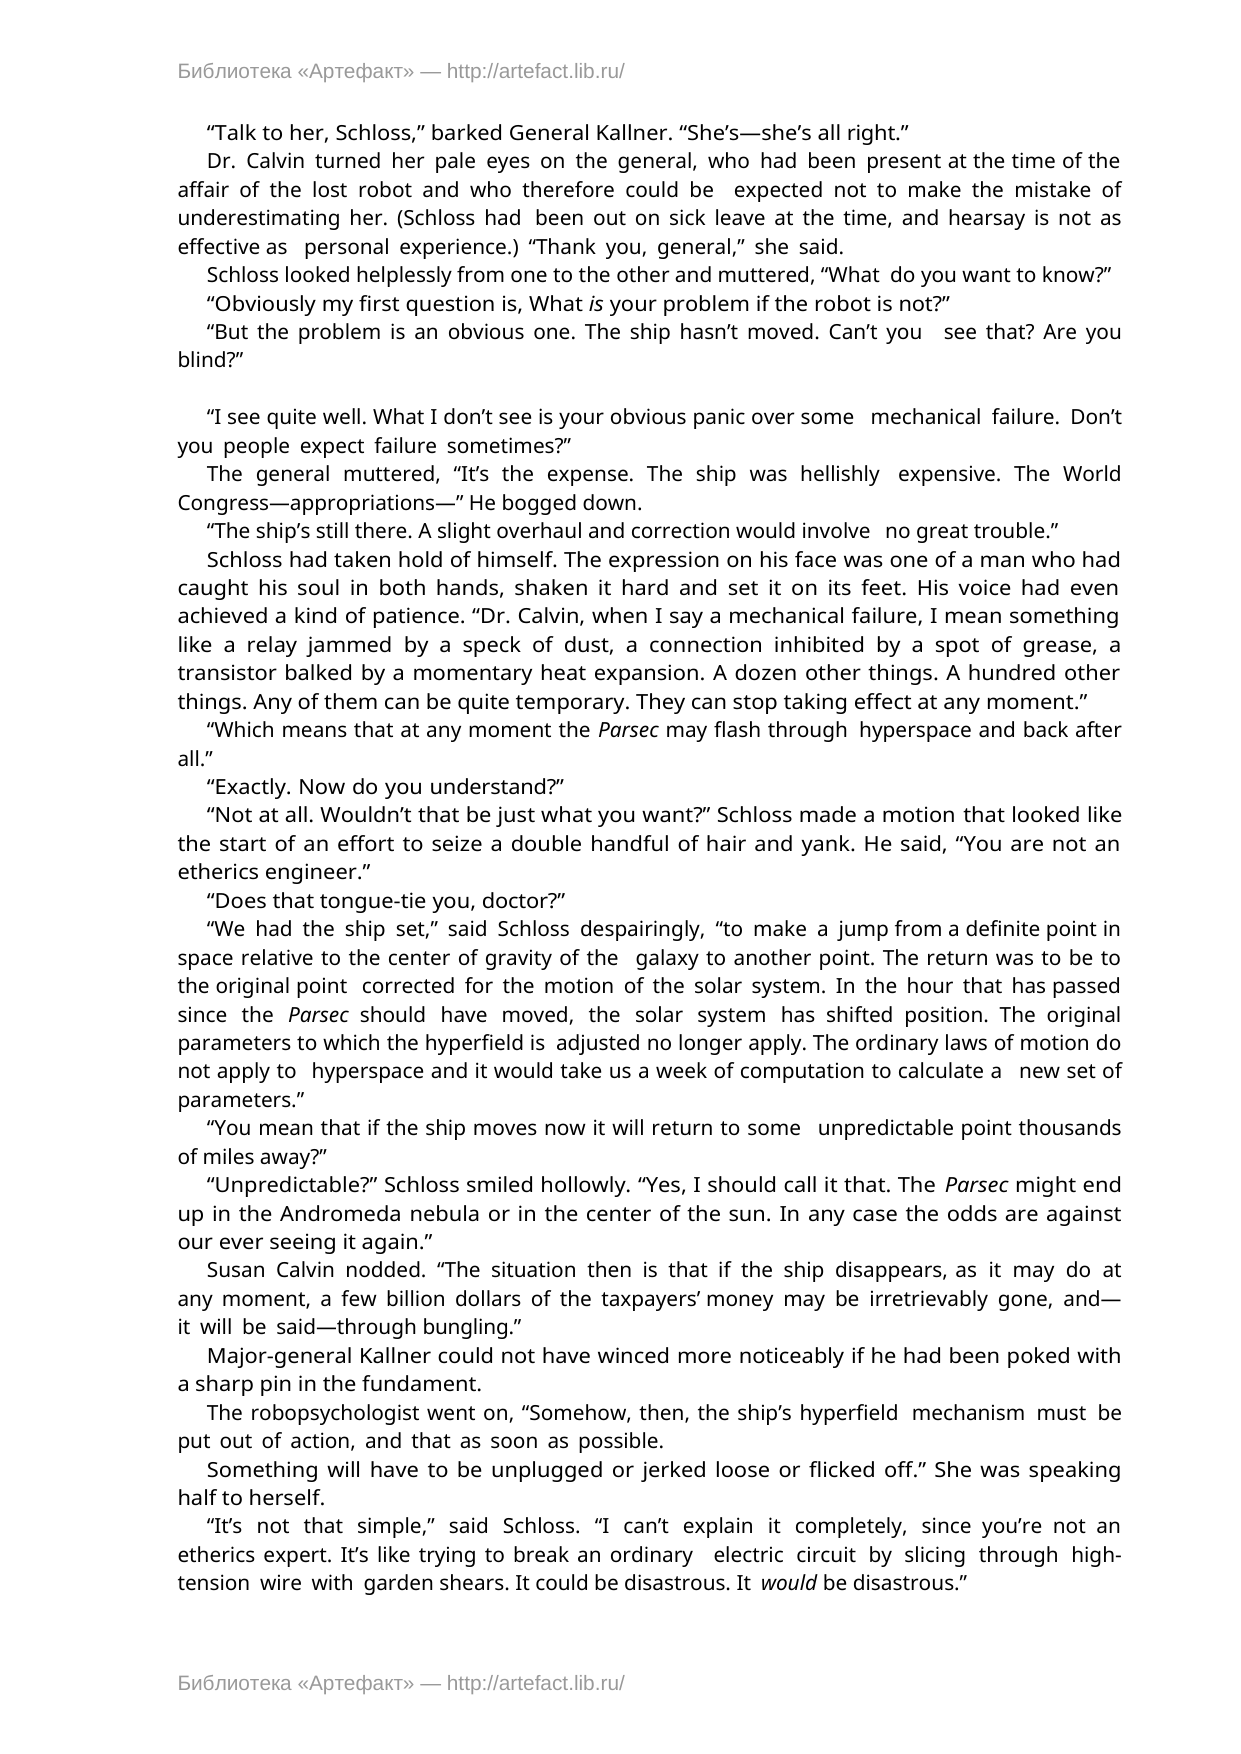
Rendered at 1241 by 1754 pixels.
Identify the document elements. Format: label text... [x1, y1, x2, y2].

text “Which means that at any moment the Parsec may ﬂash through hyperspace and back after all.” [177, 715, 1122, 772]
text “Exactly. Now do you understand?” [177, 772, 1122, 801]
text “Obviously my ﬁrst question is, What is your problem if the robot is not?” [177, 289, 1122, 317]
text “The ship’s still there. A slight overhaul and correction would involve no great trouble.” [177, 516, 1122, 545]
text Susan Calvin nodded. “The situation then is that if the ship disappears, as it may do at any moment, a few billion dollars of the taxpayers’ money may be irretrievably gone, and—it will be said—through bungling.” [177, 1256, 1122, 1341]
text Major-general Kallner could not have winced more noticeably if he had been poked with a sharp pin in the fundament. [177, 1341, 1122, 1398]
text “It’s not that simple,” said Schloss. “I can’t explain it completely, since you’re not an etherics expert. It’s like trying to break an ordinary electric circuit by slicing through high-tension wire with garden shears. It could be disastrous. It would be disastrous.” [177, 1512, 1122, 1597]
text “Talk to her, Schloss,” barked General Kallner. “She’s—she’s all right.” [177, 118, 1122, 147]
text “Unpredictable?” Schloss smiled hollowly. “Yes, I should call it that. The Parsec might end up in the Andromeda nebula or in the center of the sun. In any case the odds are against our ever seeing it again.” [177, 1170, 1122, 1256]
text “You mean that if the ship moves now it will return to some unpredictable point thousands of miles away?” [177, 1113, 1122, 1170]
text “Does that tongue-tie you, doctor?” [177, 886, 1122, 914]
text The general muttered, “It’s the expense. The ship was hellishly expensive. The World Congress—appropriations—” He bogged down. [177, 459, 1122, 516]
text “We had the ship set,” said Schloss despairingly, “to make a jump from a deﬁnite point in space relative to the center of gravity of the galaxy to another point. The return was to be to the original point corrected for the motion of the solar system. In the hour that has passed since the Parsec should have moved, the solar system has shifted position. The original parameters to which the hyperﬁeld is adjusted no longer apply. The ordinary laws of motion do not apply to hyperspace and it would take us a week of computation to calculate a new set of parameters.” [177, 914, 1122, 1113]
text “But the problem is an obvious one. The ship hasn’t moved. Can’t you see that? Are you blind?” [177, 317, 1122, 374]
text Something will have to be unplugged or jerked loose or ﬂicked oﬀ.” She was speaking half to herself. [177, 1455, 1122, 1512]
text The robopsychologist went on, “Somehow, then, the ship’s hyperﬁeld mechanism must be put out of action, and that as soon as possible. [177, 1398, 1122, 1455]
text “Not at all. Wouldn’t that be just what you want?” Schloss made a motion that looked like the start of an eﬀort to seize a double handful of hair and yank. He said, “You are not an etherics engineer.” [177, 801, 1122, 886]
text Schloss looked helplessly from one to the other and muttered, “What do you want to know?” [177, 260, 1122, 289]
text Schloss had taken hold of himself. The expression on his face was one of a man who had caught his soul in both hands, shaken it hard and set it on its feet. His voice had even achieved a kind of patience. “Dr. Calvin, when I say a mechanical failure, I mean something like a relay jammed by a speck of dust, a connection inhibited by a spot of grease, a transistor balked by a momentary heat expansion. A dozen other things. A hundred other things. Any of them can be quite temporary. They can stop taking eﬀect at any moment.” [177, 545, 1122, 715]
text “I see quite well. What I don’t see is your obvious panic over some mechanical failure. Don’t you people expect failure sometimes?” [177, 402, 1122, 459]
text Dr. Calvin turned her pale eyes on the general, who had been present at the time of the aﬀair of the lost robot and who therefore could be expected not to make the mistake of underestimating her. (Schloss had been out on sick leave at the time, and hearsay is not as eﬀective as personal experience.) “Thank you, general,” she said. [177, 147, 1122, 260]
